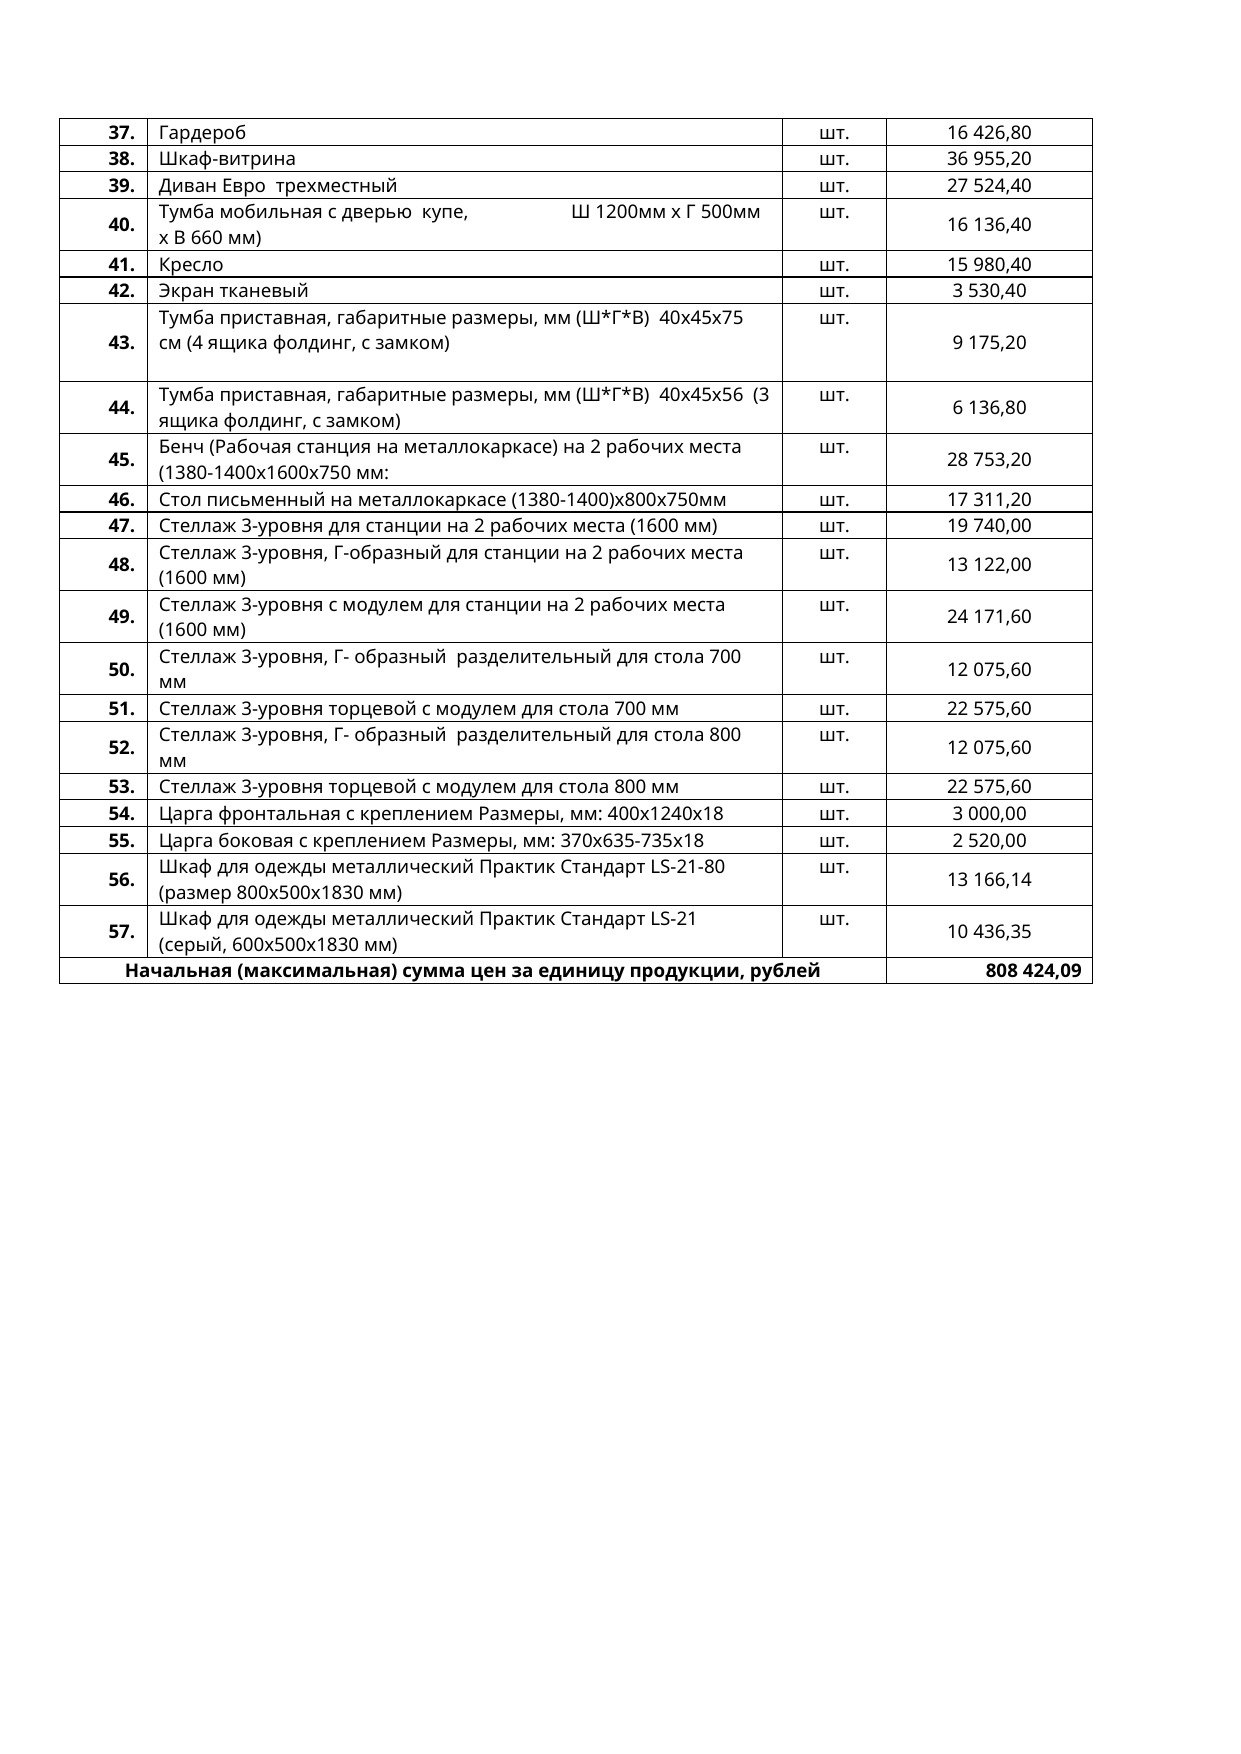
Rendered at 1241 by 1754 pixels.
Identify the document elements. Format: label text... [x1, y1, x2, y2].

table_cell [60, 643, 147, 694]
table_cell шт. [783, 643, 886, 694]
table_cell 16 426,80 [887, 119, 1092, 145]
table_cell шт. [783, 774, 886, 799]
table_cell [60, 591, 147, 642]
table_cell [60, 382, 147, 433]
table_cell 3 000,00 [887, 800, 1092, 826]
table_cell [60, 827, 147, 852]
table_cell Экран тканевый [148, 278, 782, 303]
table_cell 16 136,40 [887, 199, 1092, 250]
table_cell 17 311,20 [887, 486, 1092, 511]
table_cell [60, 304, 147, 381]
table_cell 27 524,40 [887, 172, 1092, 198]
table_cell [60, 486, 147, 511]
table_cell шт. [783, 906, 886, 957]
table_cell Стеллаж 3-уровня, Г-образный для станции на 2 рабочих места (1600 мм) [148, 539, 782, 590]
table_cell 24 171,60 [887, 591, 1092, 642]
table_cell Стеллаж 3-уровня торцевой с модулем для стола 800 мм [148, 774, 782, 799]
table_cell [60, 199, 147, 250]
table_cell Стеллаж 3-уровня торцевой с модулем для стола 700 мм [148, 695, 782, 721]
table_cell [60, 251, 147, 276]
table_cell Бенч (Рабочая станция на металлокаркасе) на 2 рабочих места (1380-1400х1600х750 мм: [148, 434, 782, 485]
table_cell [60, 695, 147, 721]
table_cell 2 520,00 [887, 827, 1092, 852]
table_cell Царга фронтальная с креплением Размеры, мм: 400х1240х18 [148, 800, 782, 826]
table_cell 13 122,00 [887, 539, 1092, 590]
table_cell 13 166,14 [887, 854, 1092, 904]
table_cell Стеллаж 3-уровня, Г- образный разделительный для стола 700 мм [148, 643, 782, 694]
table_cell Стеллаж 3-уровня с модулем для станции на 2 рабочих места (1600 мм) [148, 591, 782, 642]
table_cell шт. [783, 382, 886, 433]
table_cell 19 740,00 [887, 513, 1092, 538]
table_cell Шкаф для одежды металлический Практик Стандарт LS-21 (серый, 600х500х1830 мм) [148, 906, 782, 957]
table_cell Начальная (максимальная) сумма цен за единицу продукции, рублей [60, 958, 886, 983]
table_cell Стеллаж 3-уровня для станции на 2 рабочих места (1600 мм) [148, 513, 782, 538]
table_cell 10 436,35 [887, 906, 1092, 957]
table_cell шт. [783, 591, 886, 642]
table_cell 15 980,40 [887, 251, 1092, 276]
table_cell 28 753,20 [887, 434, 1092, 485]
table_cell Кресло [148, 251, 782, 276]
table_cell шт. [783, 199, 886, 250]
table_cell Стол письменный на металлокаркасе (1380-1400)х800х750мм [148, 486, 782, 511]
table_cell шт. [783, 854, 886, 904]
table_cell 12 075,60 [887, 722, 1092, 773]
table_cell 6 136,80 [887, 382, 1092, 433]
table_cell Тумба приставная, габаритные размеры, мм (Ш*Г*В) 40х45х75 см (4 ящика фолдинг, с замком) [148, 304, 782, 381]
table_cell Стеллаж 3-уровня, Г- образный разделительный для стола 800 мм [148, 722, 782, 773]
table_cell [60, 119, 147, 145]
table_cell [60, 172, 147, 198]
table_cell шт. [783, 827, 886, 852]
table_cell Гардероб [148, 119, 782, 145]
table_cell 808 424,09 [887, 958, 1092, 983]
table_cell 22 575,60 [887, 774, 1092, 799]
table_cell шт. [783, 434, 886, 485]
table_cell шт. [783, 722, 886, 773]
table_cell шт. [783, 119, 886, 145]
table_cell шт. [783, 172, 886, 198]
table_cell 12 075,60 [887, 643, 1092, 694]
table_cell Царга боковая с креплением Размеры, мм: 370х635-735х18 [148, 827, 782, 852]
table_cell Тумба мобильная с дверью купе, Ш 1200мм x Г 500мм x В 660 мм) [148, 199, 782, 250]
table_cell [60, 800, 147, 826]
table_cell шт. [783, 146, 886, 171]
table_cell 3 530,40 [887, 278, 1092, 303]
table_cell [60, 539, 147, 590]
table_cell Тумба приставная, габаритные размеры, мм (Ш*Г*В) 40х45х56 (3 ящика фолдинг, с замком) [148, 382, 782, 433]
table_cell 9 175,20 [887, 304, 1092, 381]
table_cell шт. [783, 251, 886, 276]
table_cell Шкаф для одежды металлический Практик Стандарт LS-21-80 (размер 800х500х1830 мм) [148, 854, 782, 904]
table_cell [60, 722, 147, 773]
table_cell [60, 906, 147, 957]
table_cell 22 575,60 [887, 695, 1092, 721]
table_cell [60, 278, 147, 303]
table_cell шт. [783, 304, 886, 381]
table_cell Диван Евро трехместный [148, 172, 782, 198]
table_cell шт. [783, 513, 886, 538]
table_cell шт. [783, 539, 886, 590]
table_cell шт. [783, 486, 886, 511]
table_cell [60, 854, 147, 904]
table_cell шт. [783, 278, 886, 303]
table_cell шт. [783, 695, 886, 721]
table_cell [60, 434, 147, 485]
table_cell шт. [783, 800, 886, 826]
table_cell [60, 146, 147, 171]
table_cell [60, 513, 147, 538]
table_cell [60, 774, 147, 799]
table_cell 36 955,20 [887, 146, 1092, 171]
table_cell Шкаф-витрина [148, 146, 782, 171]
